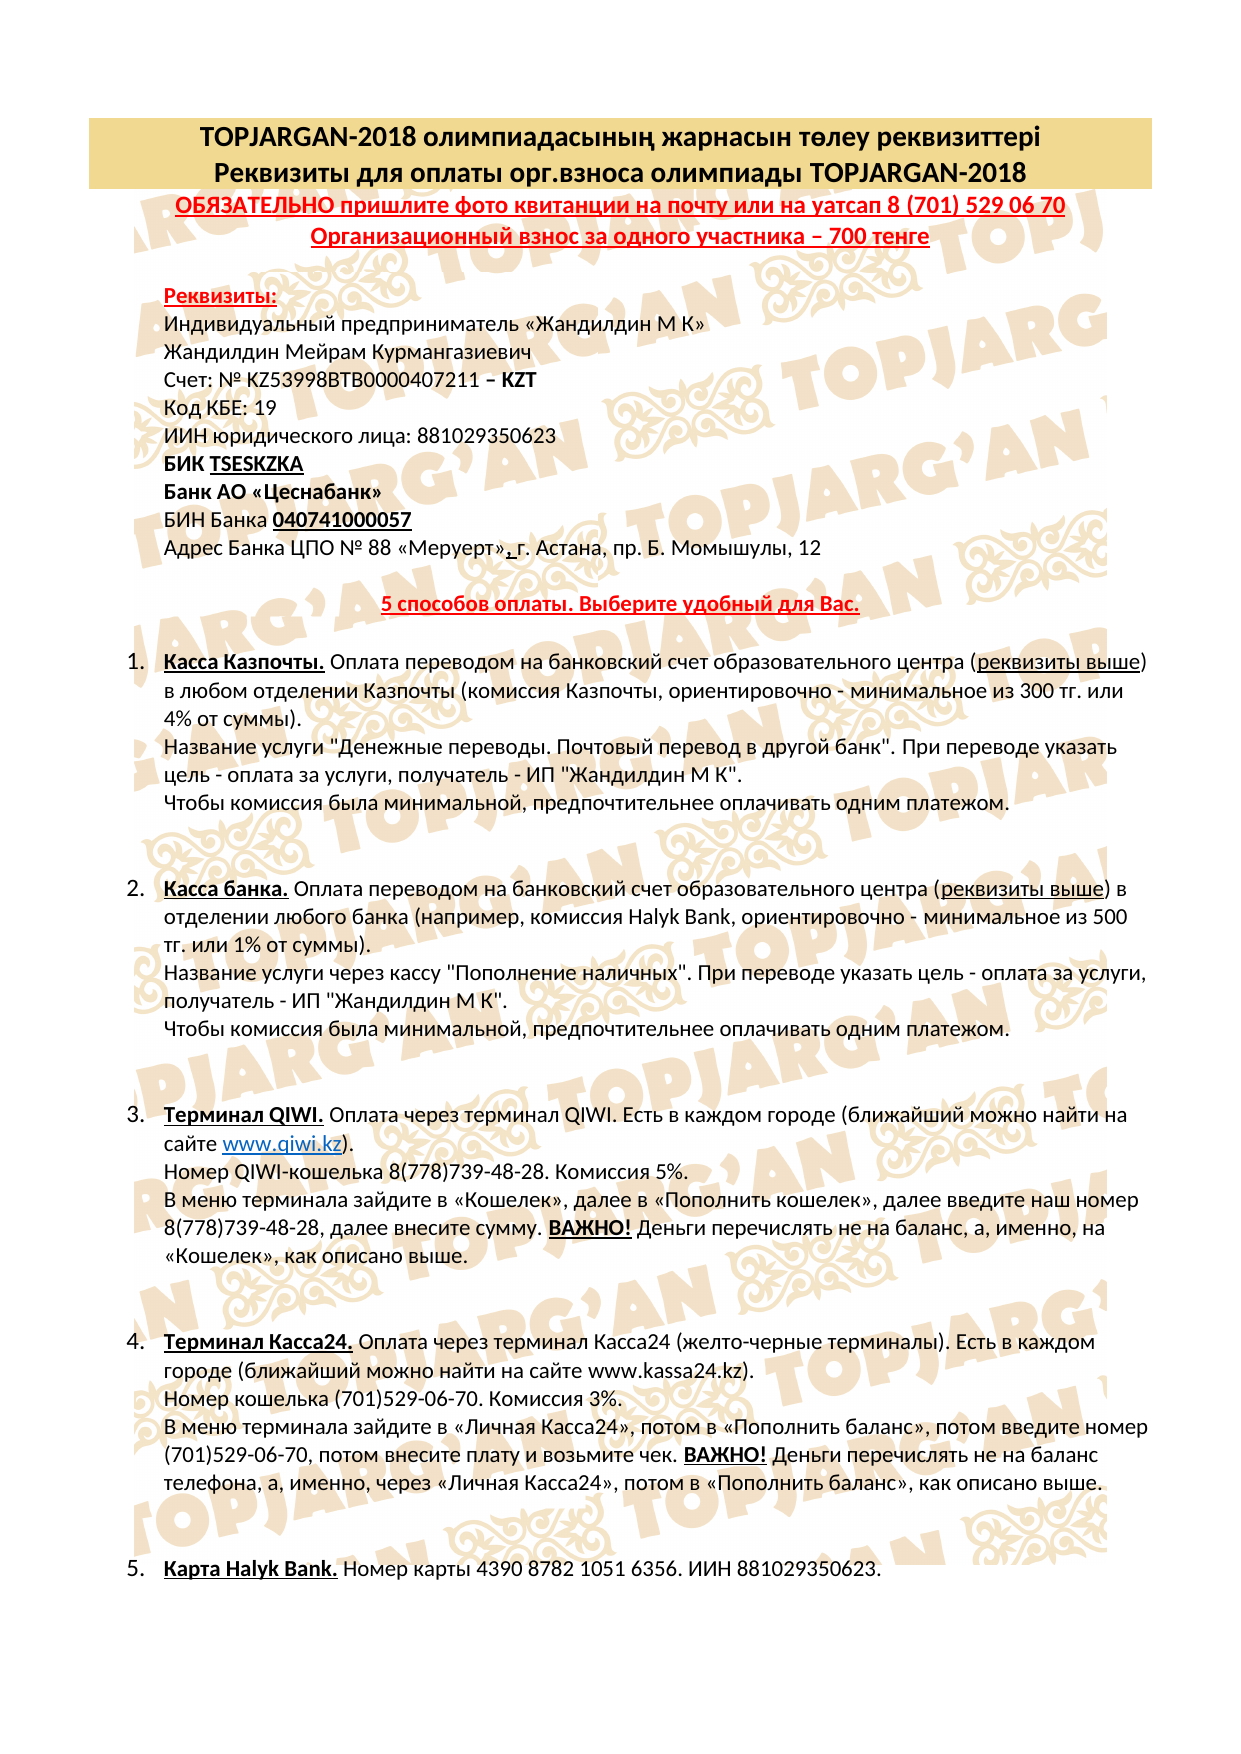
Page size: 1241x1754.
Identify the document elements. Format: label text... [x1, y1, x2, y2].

text ИИН юридического лица: 881029350623 [164, 421, 1152, 449]
text Счет: № KZ53998BTB0000407211 – KZT [164, 365, 1152, 393]
text Чтобы комиссия была минимальной, предпочтительнее оплачивать одним платежом. [164, 788, 1152, 816]
picture [134, 1157, 1107, 1325]
text В меню терминала зайдите в «Кошелек», далее в «Пополнить кошелек», далее введите наш номер 8(778)739-48-28, далее внесите сумму. ВАЖНО! Деньги перечислять не на баланс, а, именно, на «Кошелек», как описано выше. [164, 1185, 1152, 1269]
text БИН Банка 040741000057 [164, 505, 1152, 533]
text Реквизиты для оплаты орг.взноса олимпиады TOPJARGAN-2018 [89, 154, 1152, 189]
text TOPJARGAN-2018 олимпиадасының жарнасын төлеу реквизиттері [89, 118, 1152, 154]
picture [134, 250, 1107, 589]
text БИК TSESKZKA [164, 449, 1152, 477]
text 5 способов оплаты. Выберите удобный для Вас. [89, 589, 1152, 617]
text ОБЯЗАТЕЛЬНО пришлите фото квитанции на почту или на уатсап 8 (701) 529 06 70 [89, 189, 1152, 220]
list Карта Halyk Bank. Номер карты 4390 8782 1051 6356. ИИН 881029350623. [126, 1552, 1152, 1582]
text Жандилдин Мейрам Курмангазиевич [164, 337, 1152, 365]
picture [134, 732, 1107, 872]
list Касса Казпочты. Оплата переводом на банковский счет образовательного центра (реквизиты выше) в любом отделении Казпочты (комиссия Казпочты, ориентировочно - минимальное из 300 тг. или 4% от суммы). [126, 645, 1152, 732]
list Касса банка. Оплата переводом на банковский счет образовательного центра (реквизиты выше) в отделении любого банка (например, комиссия Halyk Bank, ориентировочно - минимальное из 500 тг. или 1% от суммы). [126, 872, 1152, 958]
text Название услуги "Денежные переводы. Почтовый перевод в другой банк". При переводе указать цель - оплата за услуги, получатель - ИП "Жандилдин М К". [164, 732, 1152, 788]
text Чтобы комиссия была минимальной, предпочтительнее оплачивать одним платежом. [164, 1014, 1152, 1042]
text Номер кошелька (701)529-06-70. Комиссия 3%. [164, 1384, 1152, 1412]
text Адрес Банка ЦПО № 88 «Меруерт», г. Астана, пр. Б. Момышулы, 12 [164, 533, 1152, 561]
text Название услуги через кассу "Пополнение наличных". При переводе указать цель - оплата за услуги, получатель - ИП "Жандилдин М К". [164, 958, 1152, 1014]
list Терминал Касса24. Оплата через терминал Касса24 (желто-черные терминалы). Есть в каждом городе (ближайший можно найти на сайте www.kassa24.kz). [126, 1325, 1152, 1384]
picture [134, 1384, 1107, 1552]
text Банк АО «Цеснабанк» [164, 477, 1152, 505]
picture [134, 617, 1107, 645]
list Терминал QIWI. Оплата через терминал QIWI. Есть в каждом городе (ближайший можно найти на сайте www.qiwi.kz). [126, 1098, 1152, 1157]
text Индивидуальный предприниматель «Жандилдин М К» [164, 309, 1152, 337]
text В меню терминала зайдите в «Личная Касса24», потом в «Пополнить баланс», потом введите номер (701)529-06-70, потом внесите плату и возьмите чек. ВАЖНО! Деньги перечислять не на баланс телефона, а, именно, через «Личная Касса24», потом в «Пополнить баланс», как описано выше. [164, 1412, 1152, 1496]
picture [134, 958, 1107, 1098]
text Номер QIWI-кошелька 8(778)739-48-28. Комиссия 5%. [164, 1157, 1152, 1185]
text Организационный взнос за одного участника – 700 тенге [89, 220, 1152, 250]
text Код КБЕ: 19 [164, 393, 1152, 421]
text Реквизиты: [164, 281, 1152, 309]
